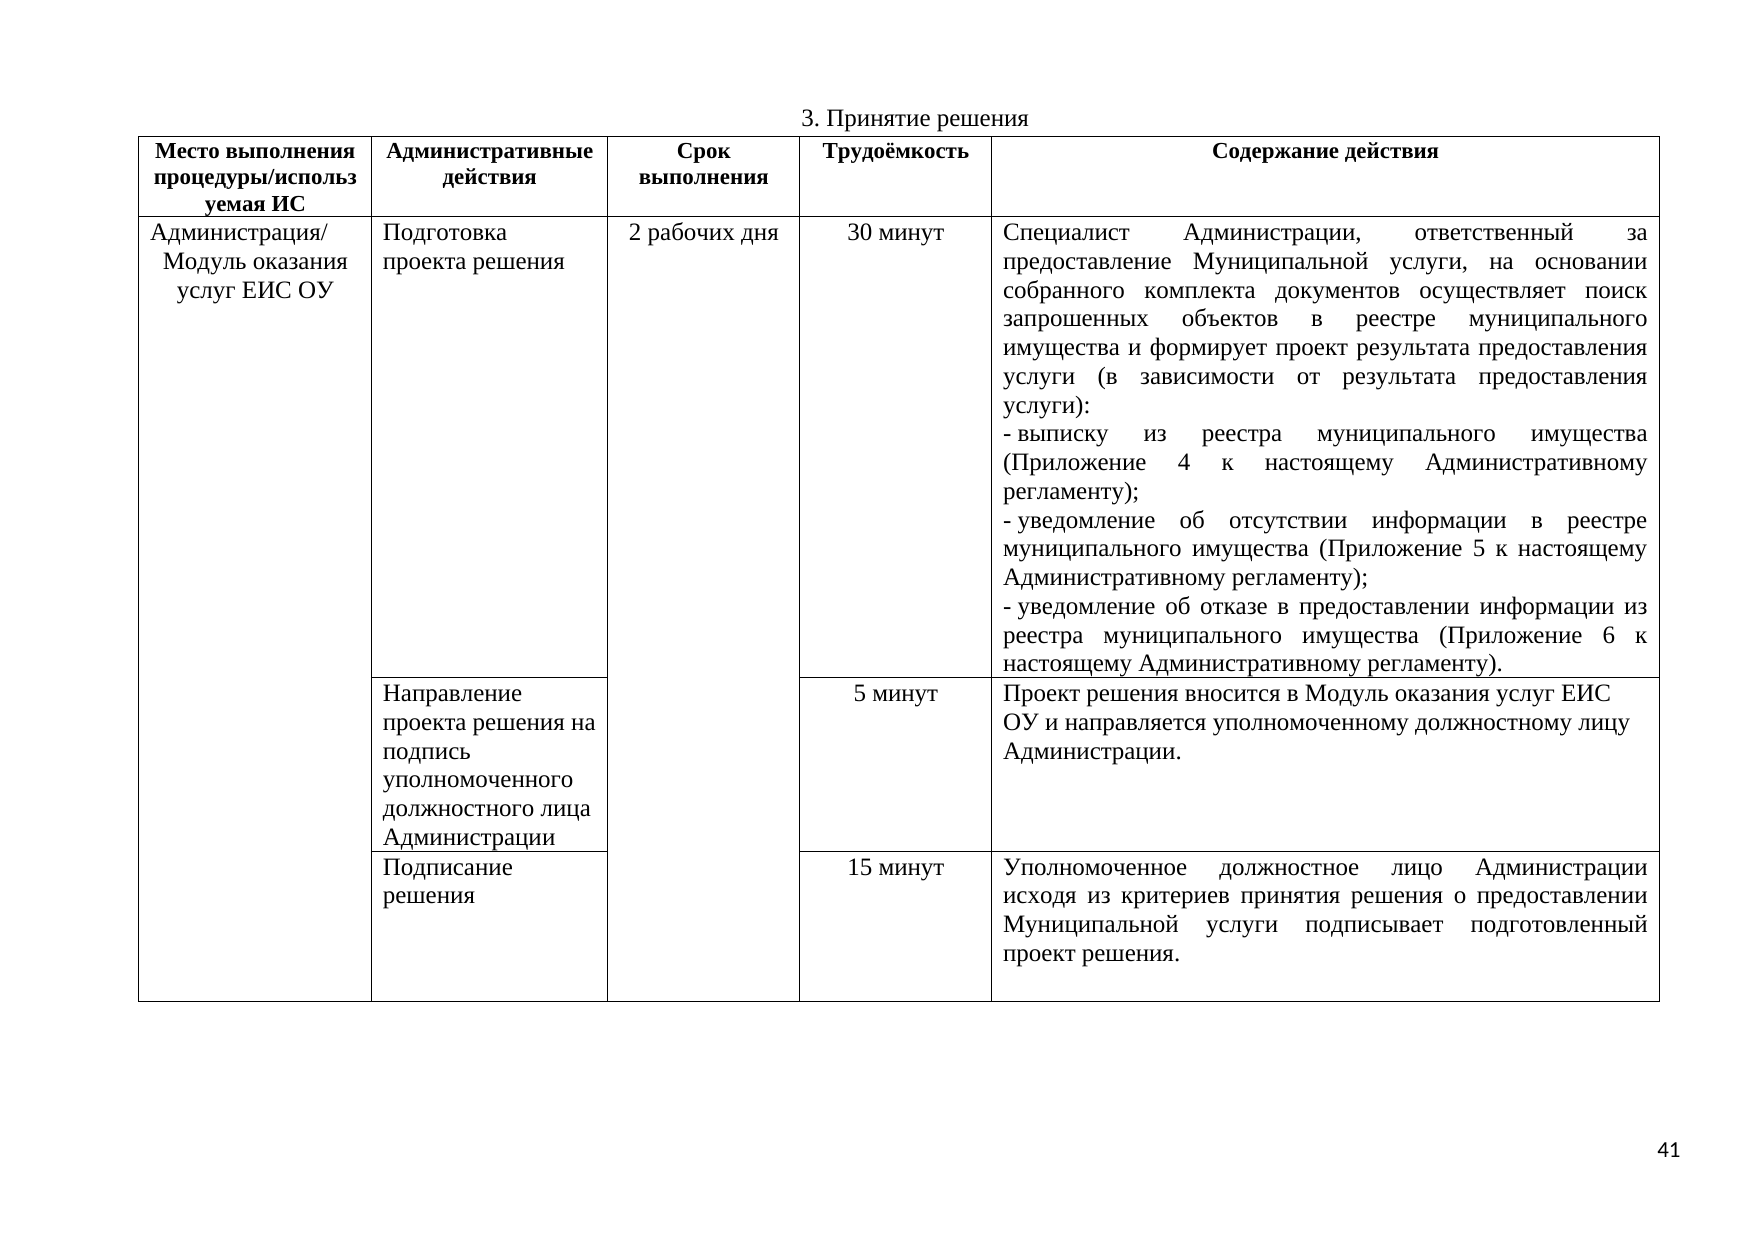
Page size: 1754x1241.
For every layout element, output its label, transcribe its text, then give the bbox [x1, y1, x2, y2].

table_header Административные действия [372, 137, 607, 216]
table_cell Подписание решения [372, 852, 607, 1001]
table_cell Подготовка проекта решения [372, 217, 607, 677]
text 3. Принятие решения [150, 103, 1680, 132]
table_header Содержание действия [992, 137, 1659, 216]
table_cell 30 минут [800, 217, 991, 677]
table_header Срок выполнения [608, 137, 799, 216]
table_cell Проект решения вносится в Модуль оказания услуг ЕИС ОУ и направляется уполномоченному должностному лицу Администрации. [992, 678, 1659, 851]
table_cell Специалист Администрации, ответственный за предоставление Муниципальной услуги, на основании собранного комплекта документов осуществляет поиск запрошенных объектов в реестре муниципального имущества и формирует проект результата предоставления услуги (в зависимости от результата предоставления услуги): - выписку из реестра муниципального имущества (Приложение 4 к настоящему Административному регламенту); - уведомление об отсутствии информации в реестре муниципального имущества (Приложение 5 к настоящему Административному регламенту); - уведомление об отказе в предоставлении информации из реестра муниципального имущества (Приложение 6 к настоящему Административному регламенту). [992, 217, 1659, 677]
table_cell 2 рабочих дня [608, 217, 799, 1001]
table_cell 15 минут [800, 852, 991, 1001]
table_header Место выполнения процедуры/используемая ИС [139, 137, 371, 216]
table_cell Направление проекта решения на подпись уполномоченного должностного лица Администрации [372, 678, 607, 851]
table_header Трудоёмкость [800, 137, 991, 216]
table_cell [139, 217, 371, 1001]
table_cell 5 минут [800, 678, 991, 851]
table_cell Уполномоченное должностное лицо Администрации исходя из критериев принятия решения о предоставлении Муниципальной услуги подписывает подготовленный проект решения. [992, 852, 1659, 1001]
